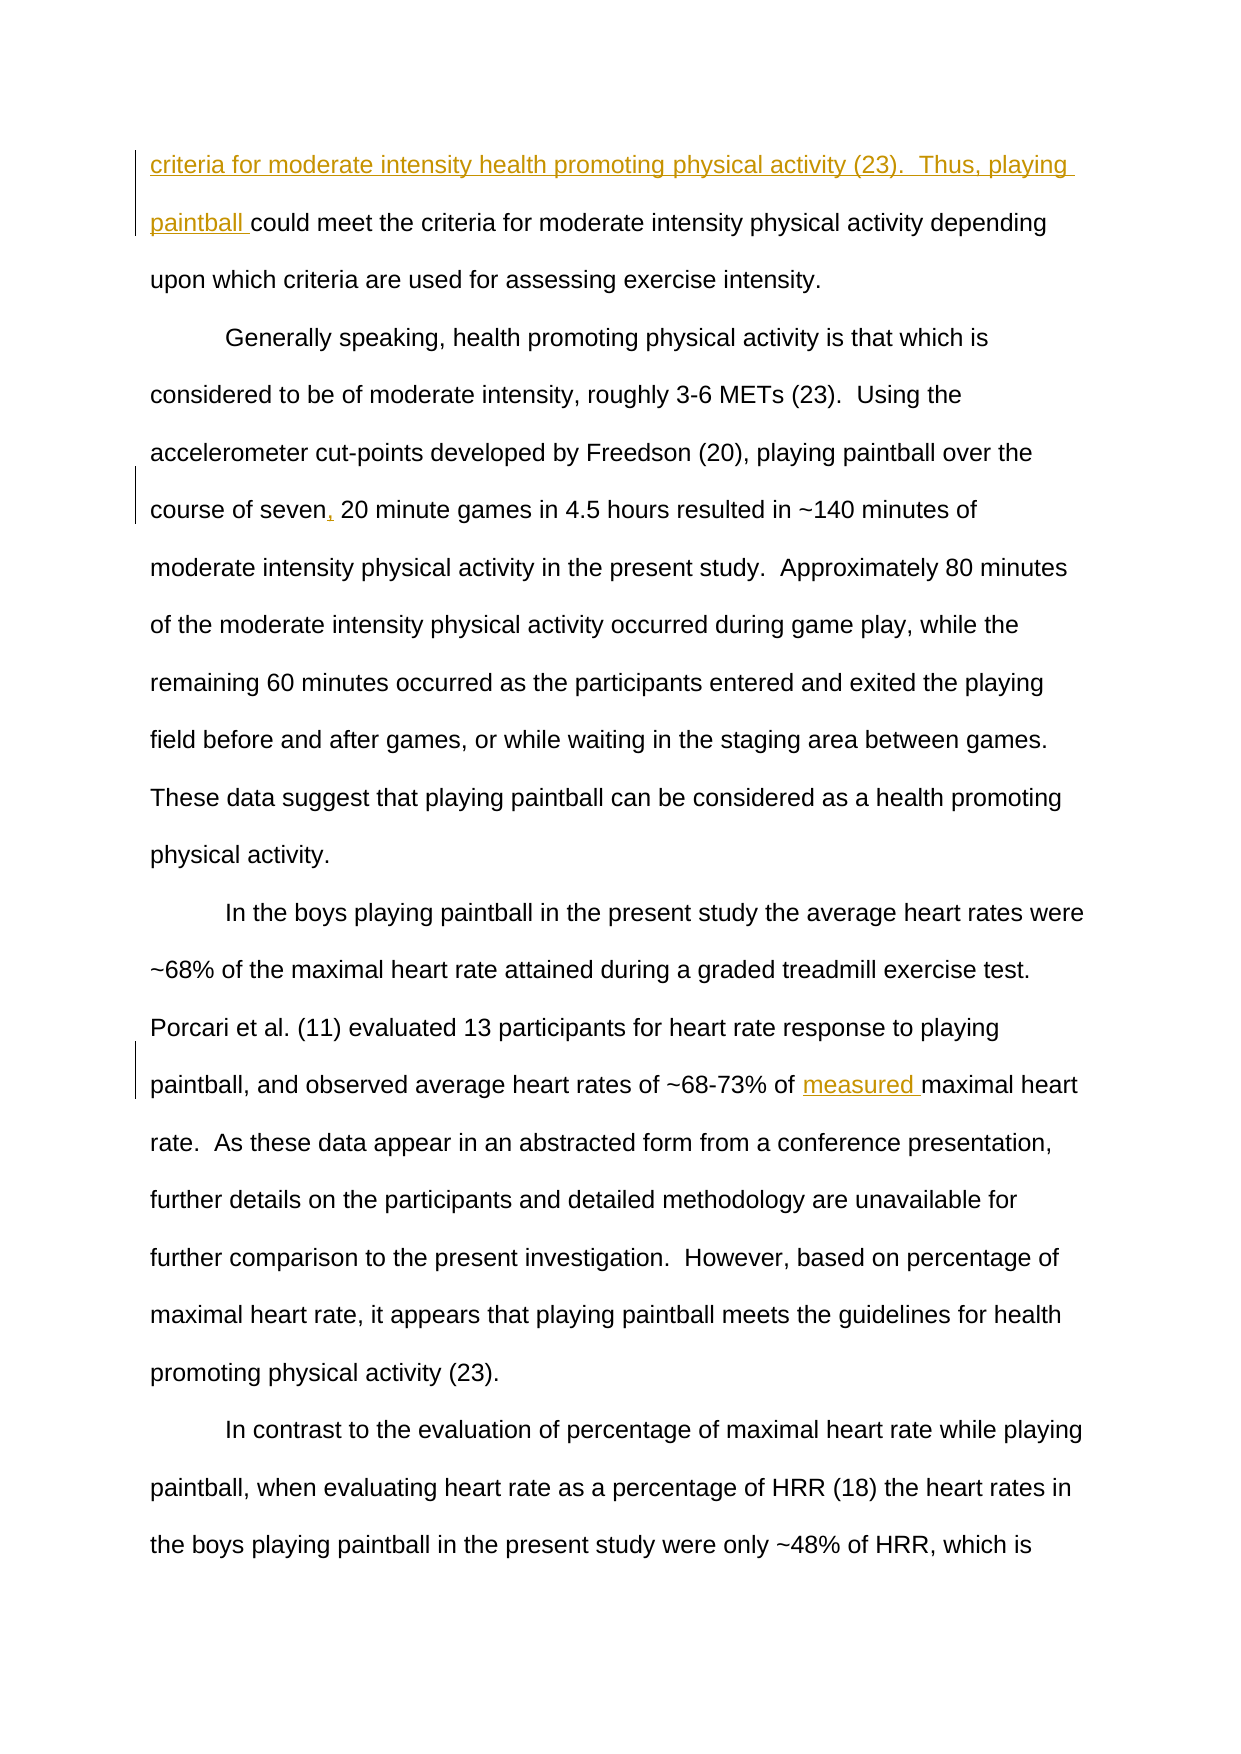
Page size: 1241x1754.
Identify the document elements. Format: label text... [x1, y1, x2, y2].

text In the boys playing paintball in the present study the average heart rates were ~68% of the maximal heart rate attained during a graded treadmill exercise test. Porcari et al. (11) evaluated 13 participants for heart rate response to playing paintball, and observed average heart rates of ~68-73% of maximal heart rate. As these data appear in an abstracted form from a conference presentation, further details on the participants and detailed methodology are unavailable for further comparison to the present investigation. However, based on percentage of maximal heart rate, it appears that playing paintball meets the guidelines for health promoting physical activity (23). [150, 897, 1090, 1386]
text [150, 1415, 1090, 1559]
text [150, 150, 1090, 294]
text Generally speaking, health promoting physical activity is that which is considered to be of moderate intensity, roughly 3-6 METs (23). Using the accelerometer cut-points developed by Freedson (20), playing paintball over the course of seven 20 minute games in 4.5 hours resulted in ~140 minutes of moderate intensity physical activity in the present study. Approximately 80 minutes of the moderate intensity physical activity occurred during game play, while the remaining 60 minutes occurred as the participants entered and exited the playing field before and after games, or while waiting in the staging area between games. These data suggest that playing paintball can be considered as a health promoting physical activity. [150, 322, 1090, 869]
